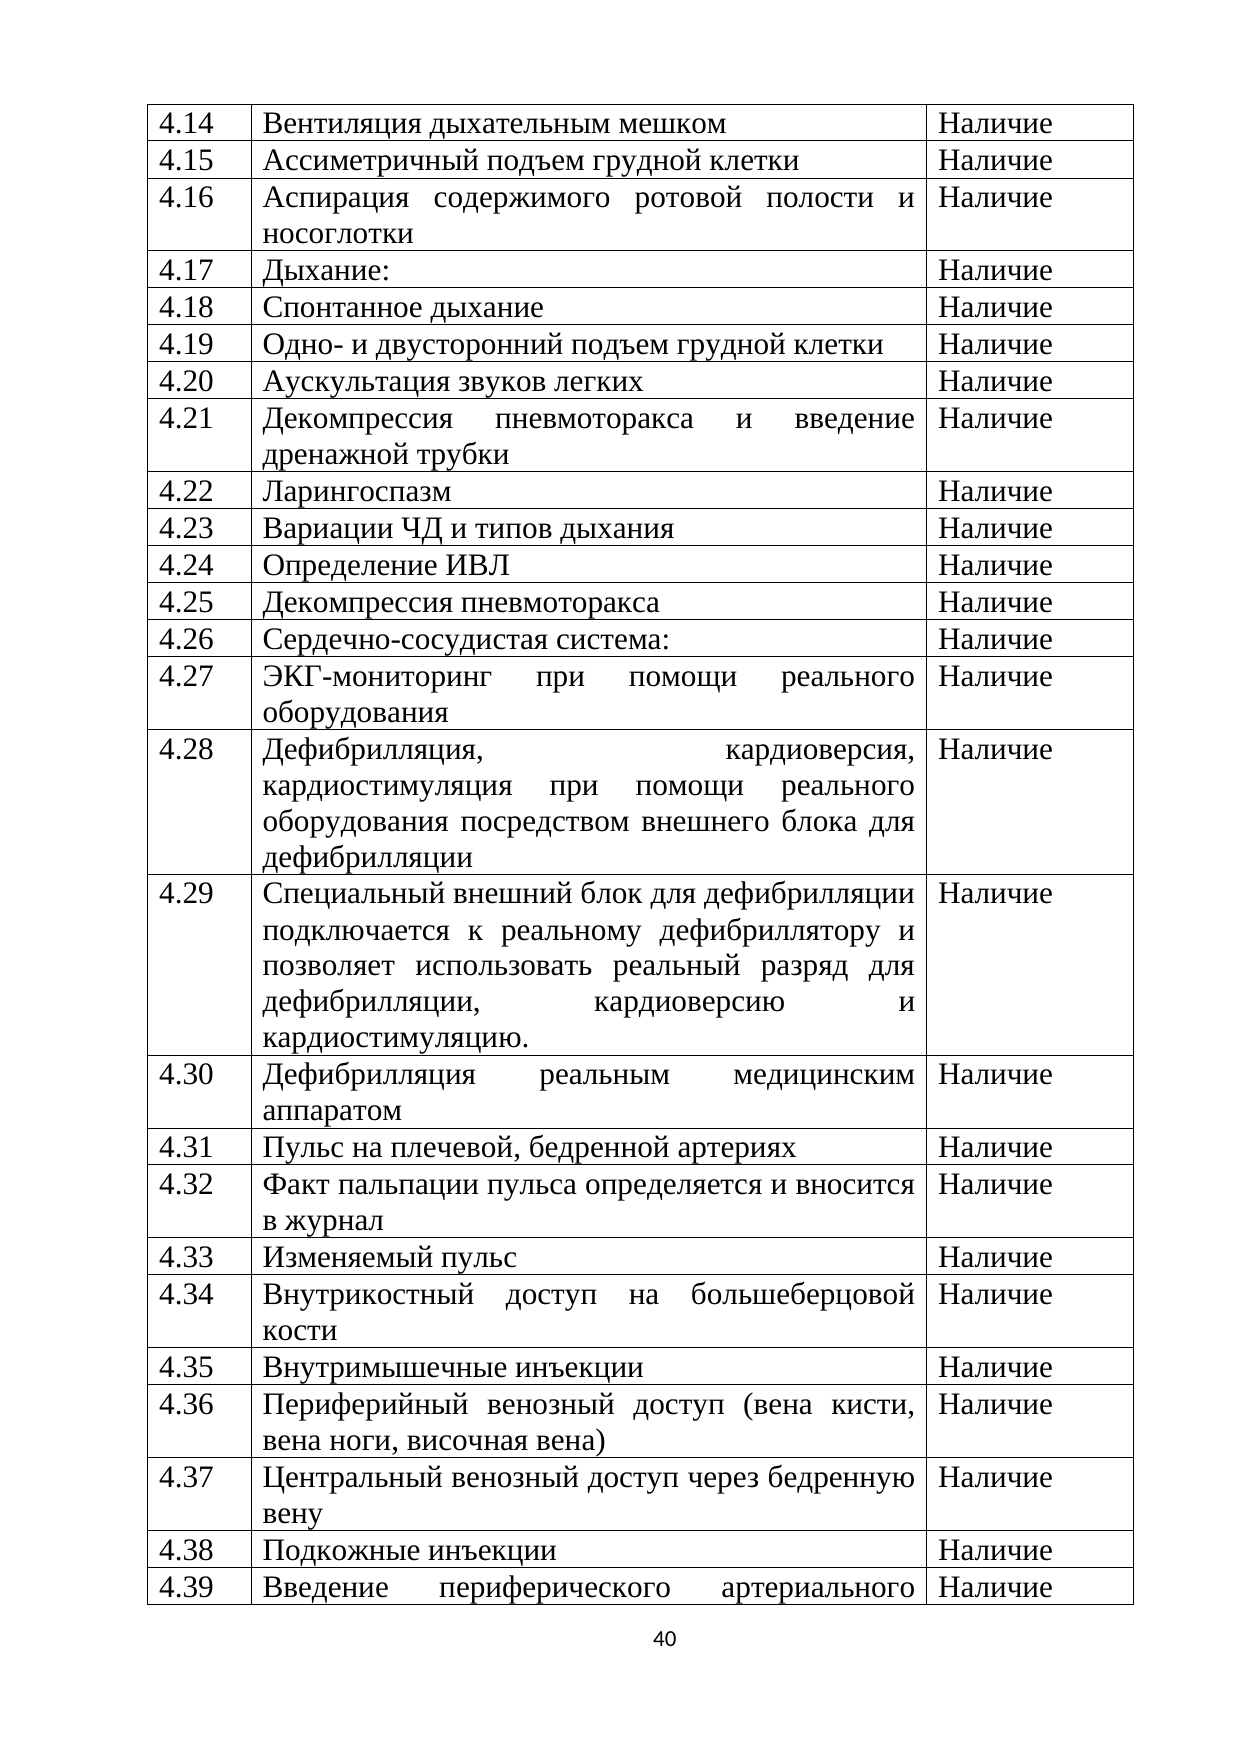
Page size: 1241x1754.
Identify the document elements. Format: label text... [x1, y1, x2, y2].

table_cell Наличие [927, 1568, 1133, 1604]
table_cell 4.15 [148, 141, 251, 177]
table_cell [252, 1568, 926, 1604]
table_cell 4.38 [148, 1531, 251, 1567]
table_cell Наличие [927, 1385, 1133, 1457]
table_cell 4.36 [148, 1385, 251, 1457]
table_cell Внутрикостный доступ на большеберцовой кости [252, 1275, 926, 1347]
table_cell 4.18 [148, 288, 251, 324]
table_cell 4.32 [148, 1165, 251, 1237]
table_cell Факт пальпации пульса определяется и вносится в журнал [252, 1165, 926, 1237]
table_cell Подкожные инъекции [252, 1531, 926, 1567]
table_cell 4.33 [148, 1238, 251, 1274]
table_cell 4.22 [148, 472, 251, 508]
table_cell Наличие [927, 362, 1133, 398]
table_cell Вентиляция дыхательным мешком [252, 105, 926, 140]
table_cell Наличие [927, 509, 1133, 545]
table_cell Наличие [927, 1165, 1133, 1237]
table_cell Аускультация звуков легких [252, 362, 926, 398]
table_cell Наличие [927, 1238, 1133, 1274]
table_cell Центральный венозный доступ через бедренную вену [252, 1458, 926, 1530]
table_cell Наличие [927, 1531, 1133, 1567]
table_cell Наличие [927, 546, 1133, 582]
table_cell 4.27 [148, 657, 251, 729]
table_cell Наличие [927, 1056, 1133, 1127]
table_cell Наличие [927, 1129, 1133, 1164]
table_cell 4.20 [148, 362, 251, 398]
table_cell 4.17 [148, 251, 251, 287]
table_cell Пульс на плечевой, бедренной артериях [252, 1129, 926, 1164]
table_cell Наличие [927, 105, 1133, 140]
table_cell 4.37 [148, 1458, 251, 1530]
table_cell Ассиметричный подъем грудной клетки [252, 141, 926, 177]
table_cell Наличие [927, 472, 1133, 508]
table_cell Спонтанное дыхание [252, 288, 926, 324]
table_cell 4.29 [148, 875, 251, 1054]
table_cell Наличие [927, 1458, 1133, 1530]
table_cell Дефибрилляция, кардиоверсия, кардиостимуляция при помощи реального оборудования посредством внешнего блока для дефибрилляции [252, 730, 926, 874]
table_cell Декомпрессия пневмоторакса [252, 583, 926, 619]
table_cell 4.16 [148, 179, 251, 250]
table_cell 4.28 [148, 730, 251, 874]
table_cell 4.21 [148, 399, 251, 471]
table_cell 4.39 [148, 1568, 251, 1604]
table_cell Наличие [927, 730, 1133, 874]
table_cell 4.35 [148, 1348, 251, 1384]
table_cell Внутримышечные инъекции [252, 1348, 926, 1384]
table_cell Изменяемый пульс [252, 1238, 926, 1274]
table_cell Ларингоспазм [252, 472, 926, 508]
table_cell Наличие [927, 179, 1133, 250]
table_cell Специальный внешний блок для дефибрилляции подключается к реальному дефибриллятору и позволяет использовать реальный разряд для дефибрилляции, кардиоверсию и кардиостимуляцию. [252, 875, 926, 1054]
table_cell Сердечно-сосудистая система: [252, 620, 926, 656]
table_cell Вариации ЧД и типов дыхания [252, 509, 926, 545]
table_cell 4.26 [148, 620, 251, 656]
table_cell 4.34 [148, 1275, 251, 1347]
table_cell Наличие [927, 251, 1133, 287]
table_cell Наличие [927, 399, 1133, 471]
table_cell 4.30 [148, 1056, 251, 1127]
table_cell Наличие [927, 620, 1133, 656]
table_cell 4.19 [148, 325, 251, 361]
table_cell 4.14 [148, 105, 251, 140]
table_cell Наличие [927, 325, 1133, 361]
table_cell Дыхание: [252, 251, 926, 287]
table_cell Периферийный венозный доступ (вена кисти, вена ноги, височная вена) [252, 1385, 926, 1457]
table_cell Дефибрилляция реальным медицинским аппаратом [252, 1056, 926, 1127]
table_cell Наличие [927, 583, 1133, 619]
table_cell Наличие [927, 141, 1133, 177]
table_cell 4.24 [148, 546, 251, 582]
table_cell 4.25 [148, 583, 251, 619]
table_cell Декомпрессия пневмоторакса и введение дренажной трубки [252, 399, 926, 471]
table_cell Аспирация содержимого ротовой полости и носоглотки [252, 179, 926, 250]
table_cell Наличие [927, 1275, 1133, 1347]
table_cell Одно- и двусторонний подъем грудной клетки [252, 325, 926, 361]
table_cell Наличие [927, 288, 1133, 324]
table_cell Определение ИВЛ [252, 546, 926, 582]
table_cell Наличие [927, 657, 1133, 729]
table_cell ЭКГ-мониторинг при помощи реального оборудования [252, 657, 926, 729]
table_cell 4.31 [148, 1129, 251, 1164]
table_cell Наличие [927, 875, 1133, 1054]
table_cell 4.23 [148, 509, 251, 545]
table_cell Наличие [927, 1348, 1133, 1384]
